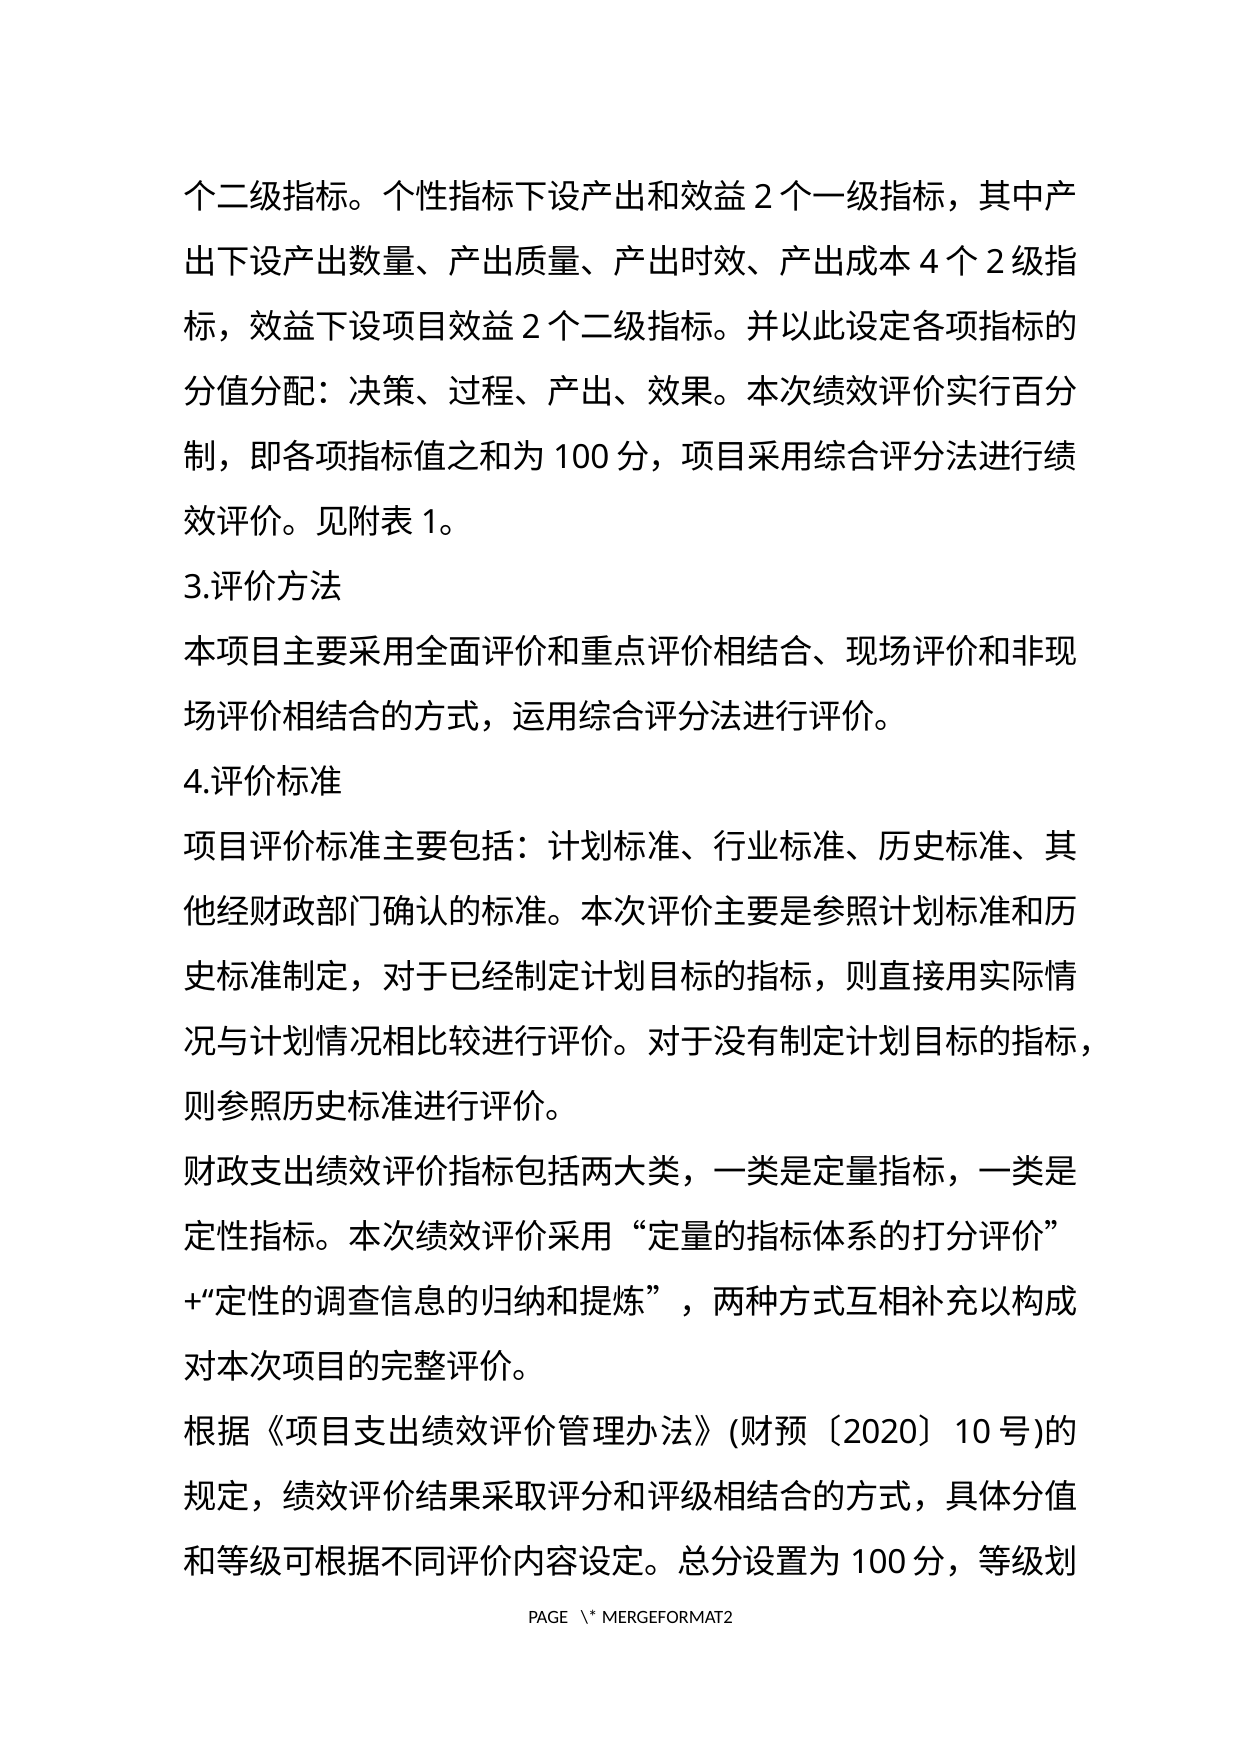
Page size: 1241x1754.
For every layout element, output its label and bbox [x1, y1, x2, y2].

text [183, 162, 1078, 1592]
